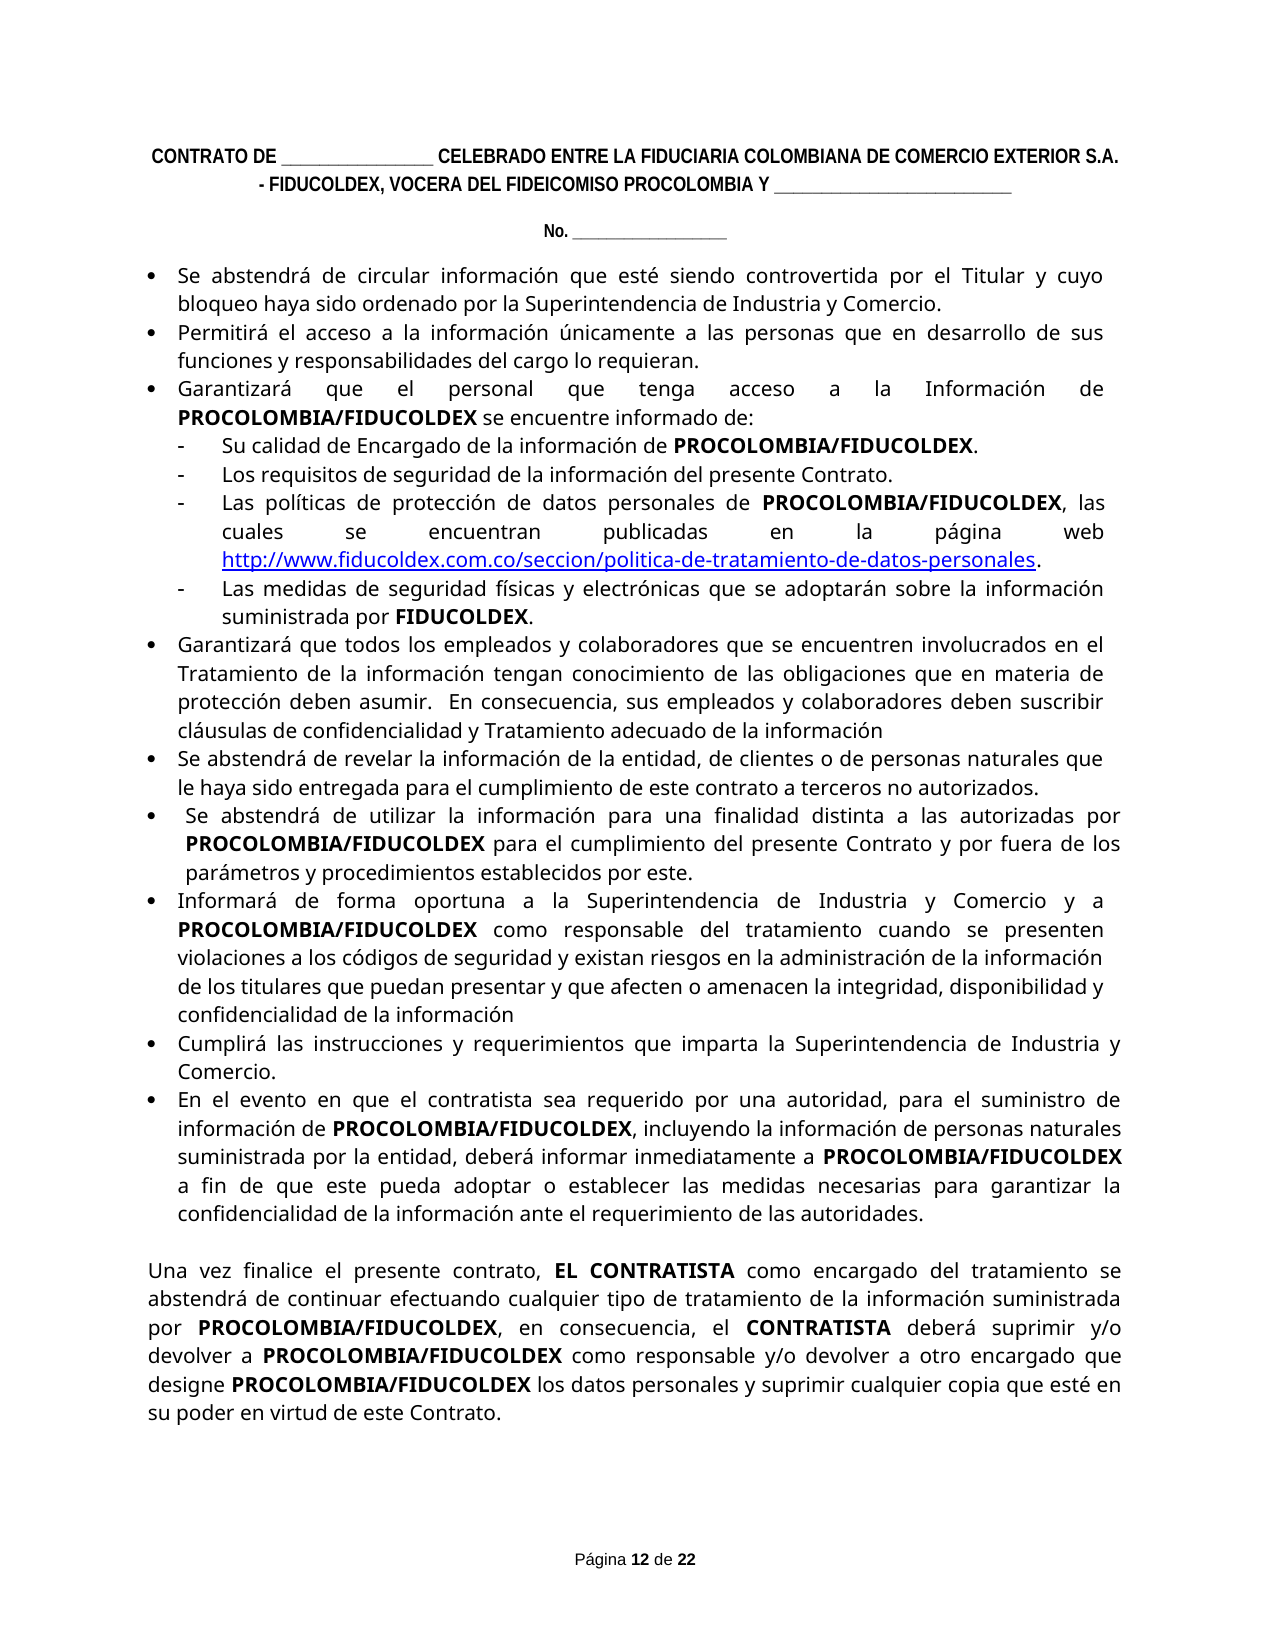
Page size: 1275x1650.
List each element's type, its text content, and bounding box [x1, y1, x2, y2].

list Las medidas de seguridad físicas y electrónicas que se adoptarán sobre la información suministrada por FIDUCOLDEX. [177, 574, 1105, 631]
list Garantizará que el personal que tenga acceso a la Información de PROCOLOMBIA/FIDUCOLDEX se encuentre informado de: [148, 374, 1105, 431]
list Permitirá el acceso a la información únicamente a las personas que en desarrollo de sus funciones y responsabilidades del cargo lo requieran. [148, 318, 1105, 374]
list Se abstendrá de circular información que esté siendo controvertida por el Titular y cuyo bloqueo haya sido ordenado por la Superintendencia de Industria y Comercio. [148, 261, 1105, 318]
list Las políticas de protección de datos personales de PROCOLOMBIA/FIDUCOLDEX, las cuales se encuentran publicadas en la página web http://www.fiducoldex.com.co/seccion/politica-de-tratamiento-de-datos-personales. [177, 488, 1105, 574]
list Garantizará que todos los empleados y colaboradores que se encuentren involucrados en el Tratamiento de la información tengan conocimiento de las obligaciones que en materia de protección deben asumir. En consecuencia, sus empleados y colaboradores deben suscribir cláusulas de confidencialidad y Tratamiento adecuado de la información [148, 631, 1105, 744]
list Informará de forma oportuna a la Superintendencia de Industria y Comercio y a PROCOLOMBIA/FIDUCOLDEX como responsable del tratamiento cuando se presenten violaciones a los códigos de seguridad y existan riesgos en la administración de la información de los titulares que puedan presentar y que afecten o amenacen la integridad, disponibilidad y confidencialidad de la información [148, 886, 1105, 1029]
list Cumplirá las instrucciones y requerimientos que imparta la Superintendencia de Industria y Comercio. [148, 1029, 1122, 1086]
list Su calidad de Encargado de la información de PROCOLOMBIA/FIDUCOLDEX. [177, 431, 1105, 460]
text Una vez finalice el presente contrato, EL CONTRATISTA como encargado del tratamiento se abstendrá de continuar efectuando cualquier tipo de tratamiento de la información suministrada por PROCOLOMBIA/FIDUCOLDEX, en consecuencia, el CONTRATISTA deberá suprimir y/o devolver a PROCOLOMBIA/FIDUCOLDEX como responsable y/o devolver a otro encargado que designe PROCOLOMBIA/FIDUCOLDEX los datos personales y suprimir cualquier copia que esté en su poder en virtud de este Contrato. [148, 1256, 1122, 1427]
list Se abstendrá de revelar la información de la entidad, de clientes o de personas naturales que le haya sido entregada para el cumplimiento de este contrato a terceros no autorizados. [148, 744, 1105, 801]
list En el evento en que el contratista sea requerido por una autoridad, para el suministro de información de PROCOLOMBIA/FIDUCOLDEX, incluyendo la información de personas naturales suministrada por la entidad, deberá informar inmediatamente a PROCOLOMBIA/FIDUCOLDEX a fin de que este pueda adoptar o establecer las medidas necesarias para garantizar la confidencialidad de la información ante el requerimiento de las autoridades. [148, 1086, 1122, 1228]
list Se abstendrá de utilizar la información para una finalidad distinta a las autorizadas por PROCOLOMBIA/FIDUCOLDEX para el cumplimiento del presente Contrato y por fuera de los parámetros y procedimientos establecidos por este. [148, 801, 1122, 886]
list Los requisitos de seguridad de la información del presente Contrato. [177, 460, 1105, 488]
